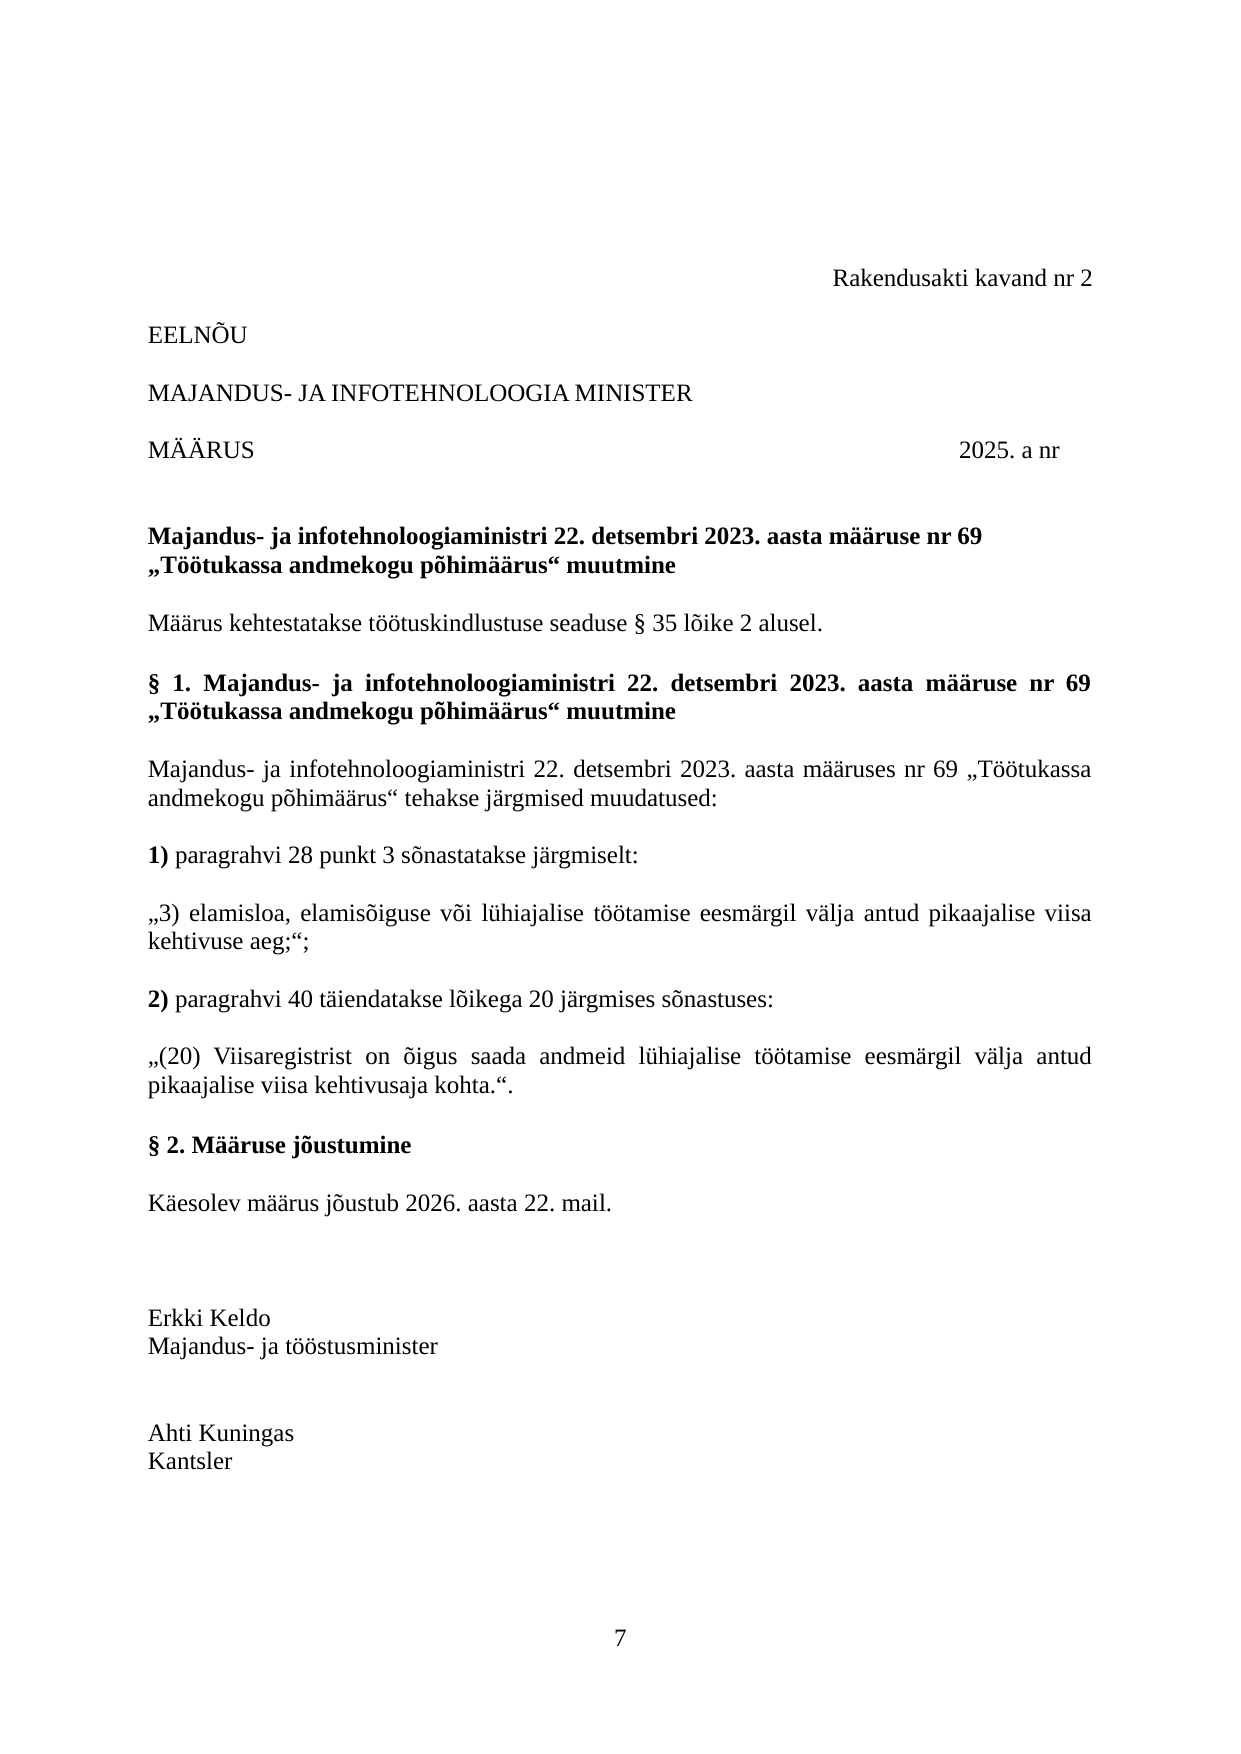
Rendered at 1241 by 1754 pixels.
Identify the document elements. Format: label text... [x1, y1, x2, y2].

text EELNÕU [148, 320, 1093, 349]
text Kantsler [148, 1446, 1093, 1475]
text Majandus- ja infotehnoloogiaministri 22. detsembri 2023. aasta määruse nr 69 [148, 521, 1093, 550]
text § 1. Majandus- ja infotehnoloogiaministri 22. detsembri 2023. aasta määruse nr 69 „Töötukassa andmekogu põhimäärus“ muutmine [148, 668, 1093, 725]
text Erkki Keldo [148, 1303, 1093, 1331]
text Majandus- ja tööstusminister [148, 1331, 1093, 1360]
text Ahti Kuningas [148, 1418, 1093, 1446]
text § 2. Määruse jõustumine [148, 1130, 1093, 1159]
text Käesolev määrus jõustub 2026. aasta 22. mail. [148, 1188, 1093, 1216]
text MÄÄRUS 2025. a nr [148, 435, 1093, 464]
text „Töötukassa andmekogu põhimäärus“ muutmine [148, 550, 1093, 579]
text MAJANDUS- JA INFOTEHNOLOOGIA MINISTER [148, 378, 1093, 406]
text „(20) Viisaregistrist on õigus saada andmeid lühiajalise töötamise eesmärgil välja antud pikaajalise viisa kehtivusaja kohta.“. [148, 1041, 1093, 1099]
text Rakendusakti kavand nr 2 [148, 263, 1093, 291]
text 2) paragrahvi 40 täiendatakse lõikega 20 järgmises sõnastuses: [148, 984, 1093, 1013]
text Määrus kehtestatakse töötuskindlustuse seaduse § 35 lõike 2 alusel. [148, 608, 1093, 636]
text Majandus- ja infotehnoloogiaministri 22. detsembri 2023. aasta määruses nr 69 „Töötukassa andmekogu põhimäärus“ tehakse järgmised muudatused: [148, 754, 1093, 811]
text 1) paragrahvi 28 punkt 3 sõnastatakse järgmiselt: [148, 840, 1093, 869]
text „3) elamisloa, elamisõiguse või lühiajalise töötamise eesmärgil välja antud pikaajalise viisa kehtivuse aeg;“; [148, 898, 1093, 955]
